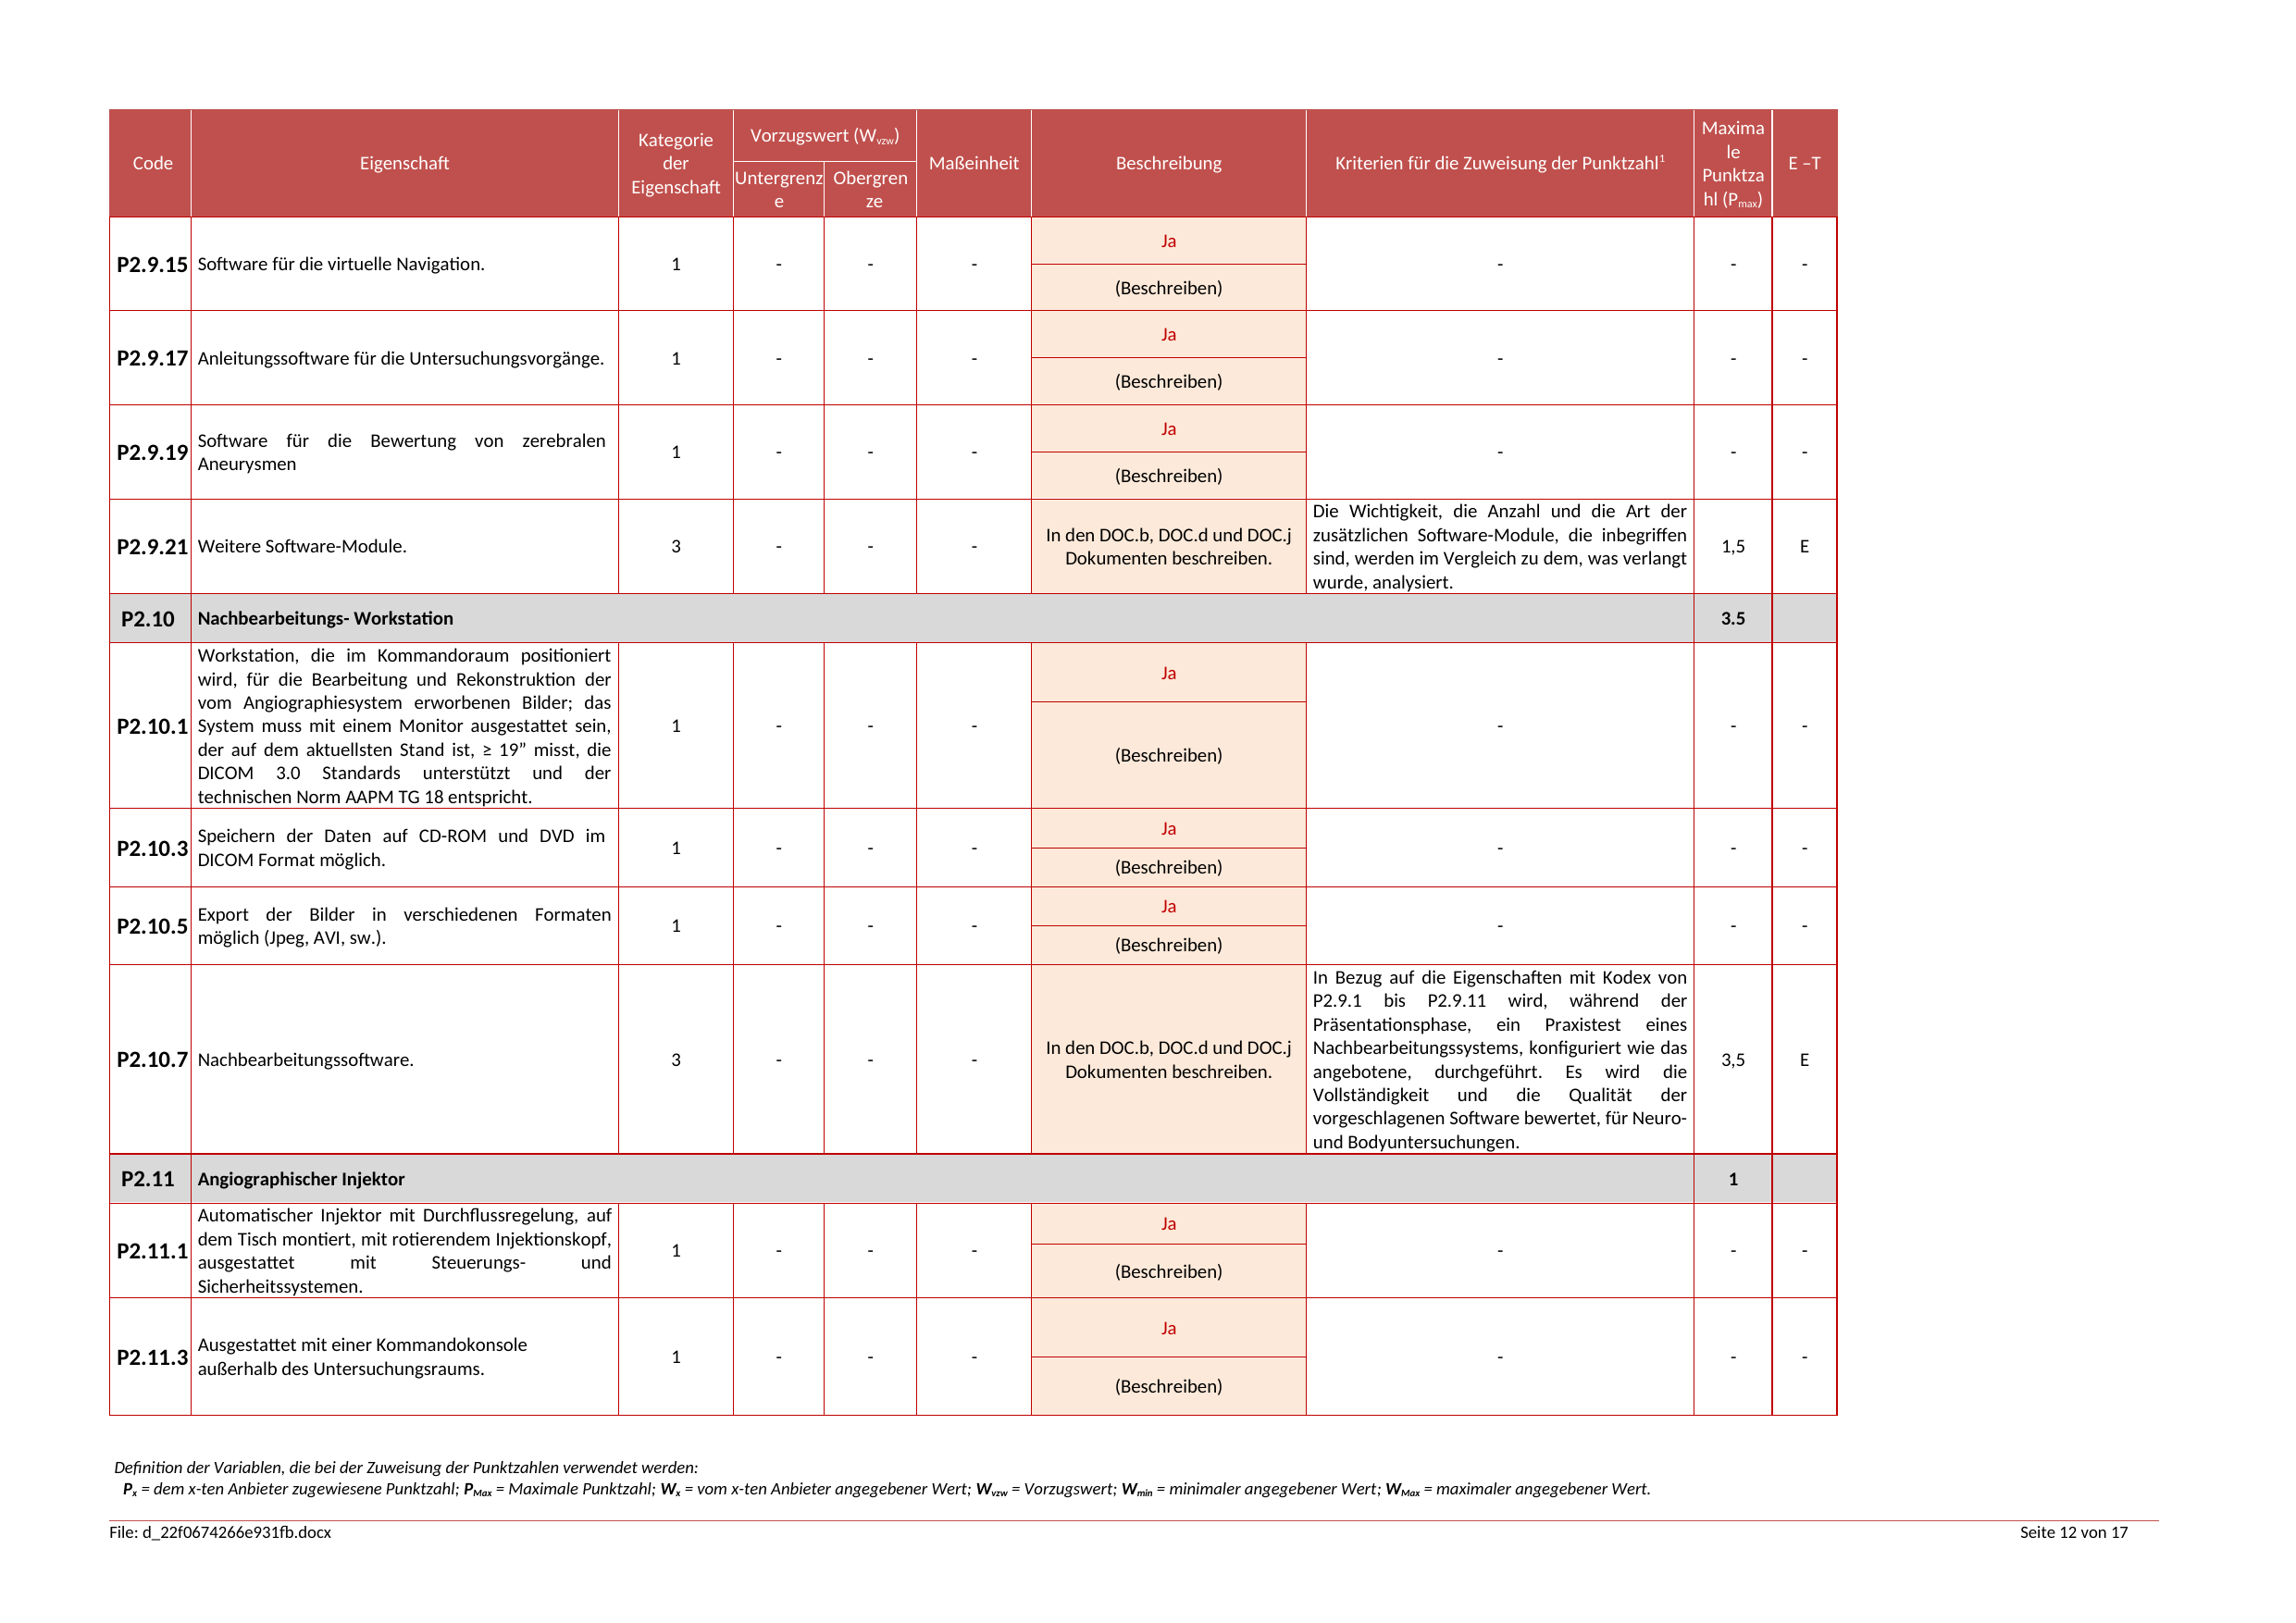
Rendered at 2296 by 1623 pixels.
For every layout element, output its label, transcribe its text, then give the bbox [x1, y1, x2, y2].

table_cell - [1773, 809, 1836, 886]
table_cell 3.5 [1694, 594, 1771, 642]
table_cell - [734, 405, 824, 498]
table_cell - [734, 311, 824, 404]
table_cell - [917, 405, 1031, 498]
table_cell - [1307, 217, 1694, 310]
table_cell 1 [619, 217, 733, 310]
table_cell Ja [1032, 1298, 1306, 1357]
table_cell - [1307, 809, 1694, 886]
table_cell [1773, 1155, 1836, 1202]
table_cell - [1694, 809, 1771, 886]
table_cell - [825, 643, 916, 808]
table_header Eigenschaft [192, 110, 618, 217]
table_cell (Beschreiben) [1032, 265, 1306, 310]
table_cell - [1773, 217, 1836, 310]
table_header Vorzugswert (Wvzw) [734, 110, 916, 161]
table_cell 3 [619, 500, 733, 593]
table_cell (Beschreiben) [1032, 1357, 1306, 1415]
table_cell - [734, 887, 824, 964]
table_header Maximale Punktzahl (Pmax) [1694, 110, 1771, 217]
table_cell - [825, 311, 916, 404]
table_cell E [1773, 500, 1836, 593]
table_cell - [1307, 1298, 1694, 1415]
table_cell [110, 500, 191, 593]
table_cell - [1773, 1298, 1836, 1415]
table_cell - [917, 1298, 1031, 1415]
table_cell 1 [619, 1204, 733, 1297]
table_cell - [917, 311, 1031, 404]
table_cell Weitere Software-Module. [192, 500, 618, 593]
table_cell Export der Bilder in verschiedenen Formaten möglich (Jpeg, AVI, sw.). [192, 887, 618, 964]
table_cell - [734, 809, 824, 886]
table_cell (Beschreiben) [1032, 926, 1306, 964]
table_cell Nachbearbeitungssoftware. [192, 965, 618, 1153]
table_header Beschreibung [1032, 110, 1306, 217]
table_cell Ja [1032, 643, 1306, 701]
table_cell - [917, 500, 1031, 593]
table_cell Die Wichtigkeit, die Anzahl und die Art der zusätzlichen Software-Module, die inbegriffen sind, werden im Vergleich zu dem, was verlangt wurde, analysiert. [1307, 500, 1694, 593]
table_cell - [734, 1204, 824, 1297]
table_cell [110, 643, 191, 808]
table_cell - [734, 217, 824, 310]
table_cell (Beschreiben) [1032, 702, 1306, 808]
table_header Maßeinheit [917, 110, 1031, 217]
table_cell - [1773, 643, 1836, 808]
table_cell (Beschreiben) [1032, 358, 1306, 404]
table_header Code [110, 110, 191, 217]
table_cell [110, 965, 191, 1153]
table_cell Ja [1032, 809, 1306, 848]
table_cell (Beschreiben) [1032, 1245, 1306, 1297]
table_cell - [825, 887, 916, 964]
table_cell Angiographischer Injektor [192, 1155, 1694, 1202]
table_cell - [917, 217, 1031, 310]
table_cell 1 [619, 311, 733, 404]
table_cell - [1694, 405, 1771, 498]
table_cell - [734, 643, 824, 808]
table_cell - [1694, 1298, 1771, 1415]
table_cell Untergrenze [734, 162, 824, 217]
table_cell Ja [1032, 887, 1306, 925]
table_cell 3,5 [1694, 965, 1771, 1153]
table_cell - [917, 1204, 1031, 1297]
table_cell 3 [619, 965, 733, 1153]
table_cell 1 [619, 809, 733, 886]
table_cell In den DOC.b, DOC.d und DOC.j Dokumenten beschreiben. [1032, 965, 1306, 1153]
table_cell - [1694, 643, 1771, 808]
table_cell [1773, 594, 1836, 642]
table_cell [110, 1204, 191, 1297]
table_cell 1 [619, 887, 733, 964]
table_cell Automatischer Injektor mit Durchflussregelung, auf dem Tisch montiert, mit rotierendem Injektionskopf, ausgestattet mit Steuerungs- und Sicherheitssystemen. [192, 1204, 618, 1297]
table_cell - [1773, 311, 1836, 404]
table_cell [110, 405, 191, 498]
table_cell - [1773, 887, 1836, 964]
table_header Kriterien für die Zuweisung der Punktzahl1 [1307, 110, 1694, 217]
table_cell - [917, 887, 1031, 964]
table_cell 1 [619, 643, 733, 808]
table_cell - [825, 1298, 916, 1415]
table_cell Software für die virtuelle Navigation. [192, 217, 618, 310]
table_cell [110, 887, 191, 964]
table_cell - [734, 965, 824, 1153]
table_cell In Bezug auf die Eigenschaften mit Kodex von P2.9.1 bis P2.9.11 wird, während der Präsentationsphase, ein Praxistest eines Nachbearbeitungssystems, konfiguriert wie das angebotene, durchgeführt. Es wird die Vollständigkeit und die Qualität der vorgeschlagenen Software bewertet, für Neuro- und Bodyuntersuchungen. [1307, 965, 1694, 1153]
table_cell Software für die Bewertung von zerebralen Aneurysmen [192, 405, 618, 498]
table_cell [110, 217, 191, 310]
table_cell - [917, 965, 1031, 1153]
table_cell 1 [1694, 1155, 1771, 1202]
table_cell - [1307, 405, 1694, 498]
table_cell - [1694, 1204, 1771, 1297]
table_cell - [1307, 311, 1694, 404]
table_header Kategorie der Eigenschaft [619, 110, 733, 217]
table_cell - [825, 217, 916, 310]
table_cell - [1307, 643, 1694, 808]
table_cell - [1773, 1204, 1836, 1297]
table_cell 1 [619, 405, 733, 498]
table_cell (Beschreiben) [1032, 849, 1306, 886]
table_cell [110, 311, 191, 404]
table_cell - [734, 1298, 824, 1415]
table_cell Obergrenze [825, 162, 916, 217]
table_cell [110, 1155, 191, 1202]
table_cell E [1773, 965, 1836, 1153]
table_cell Workstation, die im Kommandoraum positioniert wird, für die Bearbeitung und Rekonstruktion der vom Angiographiesystem erworbenen Bilder; das System muss mit einem Monitor ausgestattet sein, der auf dem aktuellsten Stand ist, ≥ 19” misst, die DICOM 3.0 Standards unterstützt und der technischen Norm AAPM TG 18 entspricht. [192, 643, 618, 808]
table_cell - [1694, 311, 1771, 404]
table_cell [110, 809, 191, 886]
table_cell (Beschreiben) [1032, 452, 1306, 498]
table_cell Ja [1032, 405, 1306, 452]
table_cell - [734, 500, 824, 593]
table_cell - [917, 809, 1031, 886]
table_cell Ausgestattet mit einer Kommandokonsole außerhalb des Untersuchungsraums. [192, 1298, 618, 1415]
table_cell [110, 594, 191, 642]
table_cell Ja [1032, 1204, 1306, 1244]
table_cell - [825, 500, 916, 593]
table_cell Anleitungssoftware für die Untersuchungsvorgänge. [192, 311, 618, 404]
table_cell [110, 1298, 191, 1415]
table_cell - [825, 1204, 916, 1297]
table_cell - [1307, 1204, 1694, 1297]
table_cell - [1773, 405, 1836, 498]
table_cell - [825, 405, 916, 498]
table_cell In den DOC.b, DOC.d und DOC.j Dokumenten beschreiben. [1032, 500, 1306, 593]
table_cell - [917, 643, 1031, 808]
table_cell 1,5 [1694, 500, 1771, 593]
table_cell Ja [1032, 217, 1306, 264]
table_cell - [1307, 887, 1694, 964]
table_cell Speichern der Daten auf CD-ROM und DVD im DICOM Format möglich. [192, 809, 618, 886]
table_cell - [825, 965, 916, 1153]
table_cell Nachbearbeitungs- Workstation [192, 594, 1694, 642]
table_cell Ja [1032, 311, 1306, 357]
table_cell - [1694, 217, 1771, 310]
table_cell - [825, 809, 916, 886]
table_cell 1 [619, 1298, 733, 1415]
table_header E –T [1773, 110, 1836, 217]
table_cell - [1694, 887, 1771, 964]
